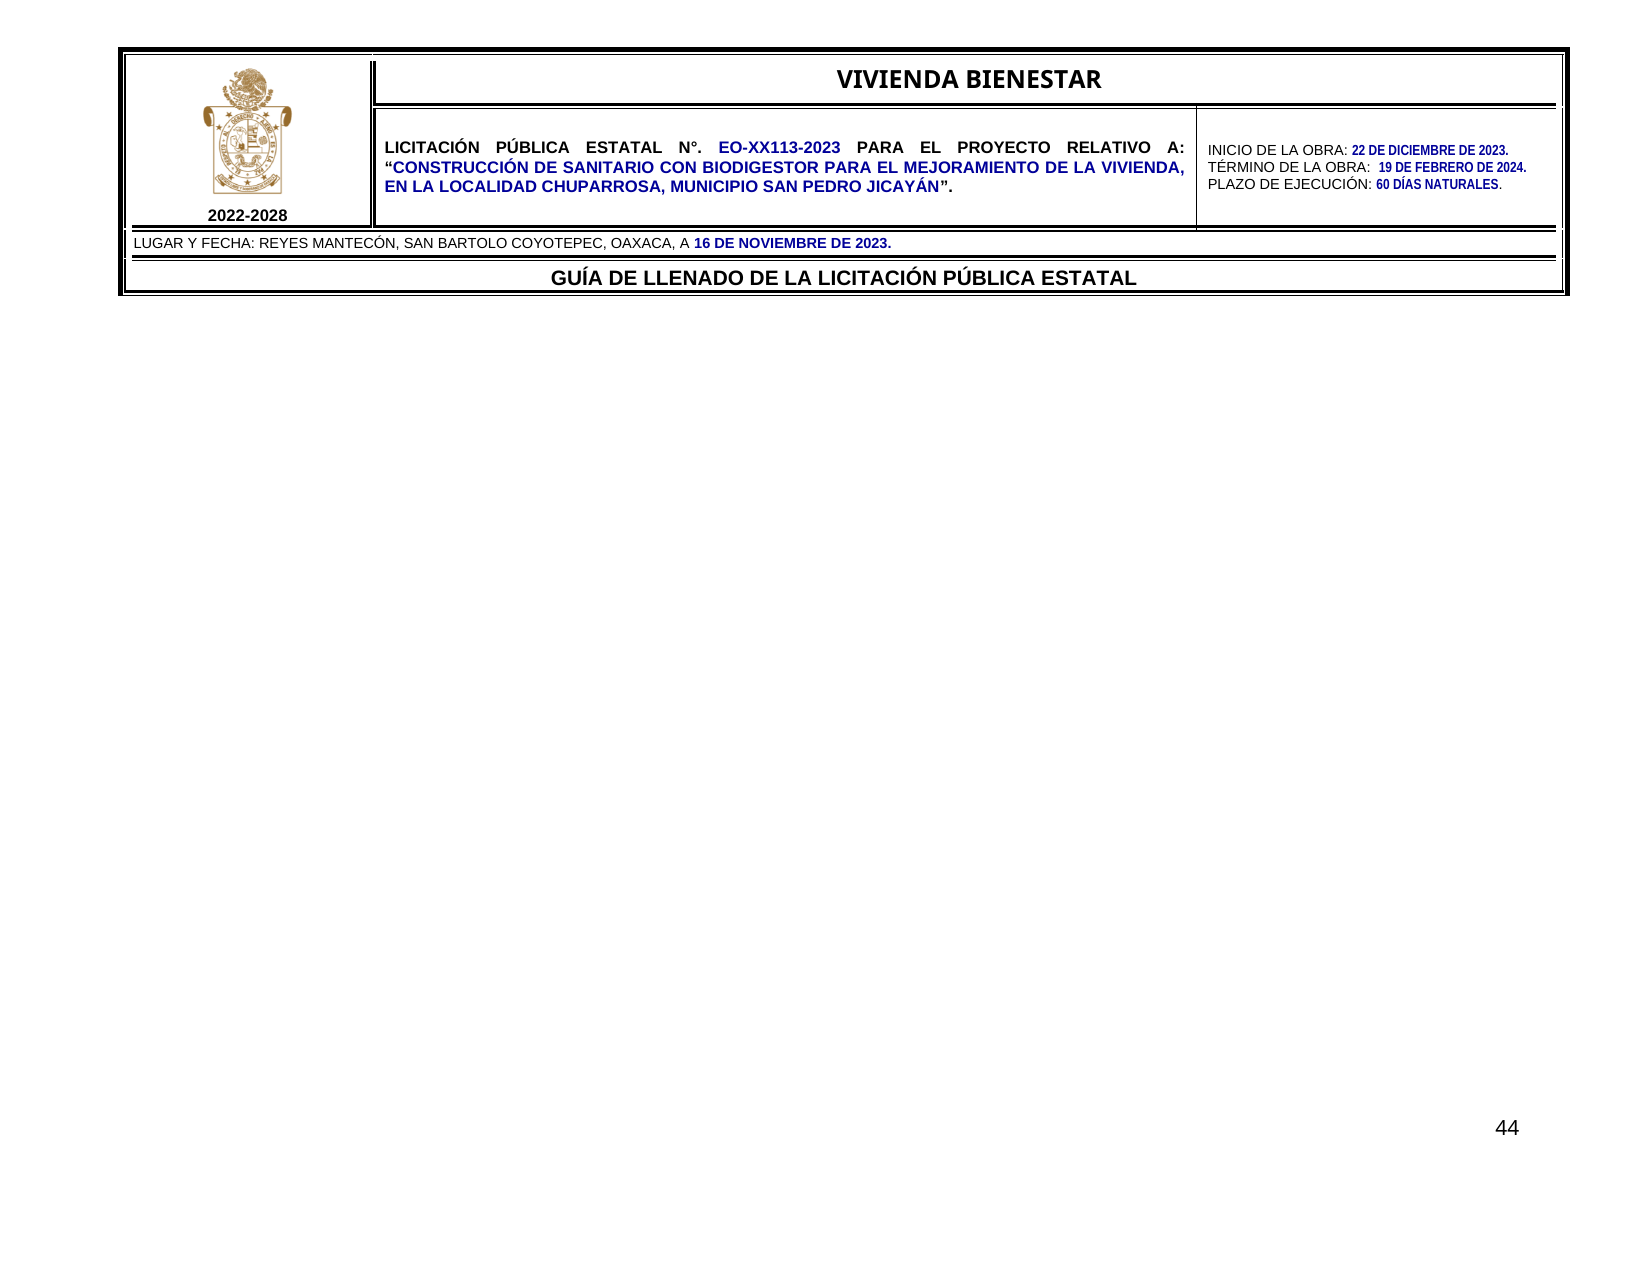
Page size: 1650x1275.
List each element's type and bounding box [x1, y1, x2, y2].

picture [197, 64, 294, 193]
